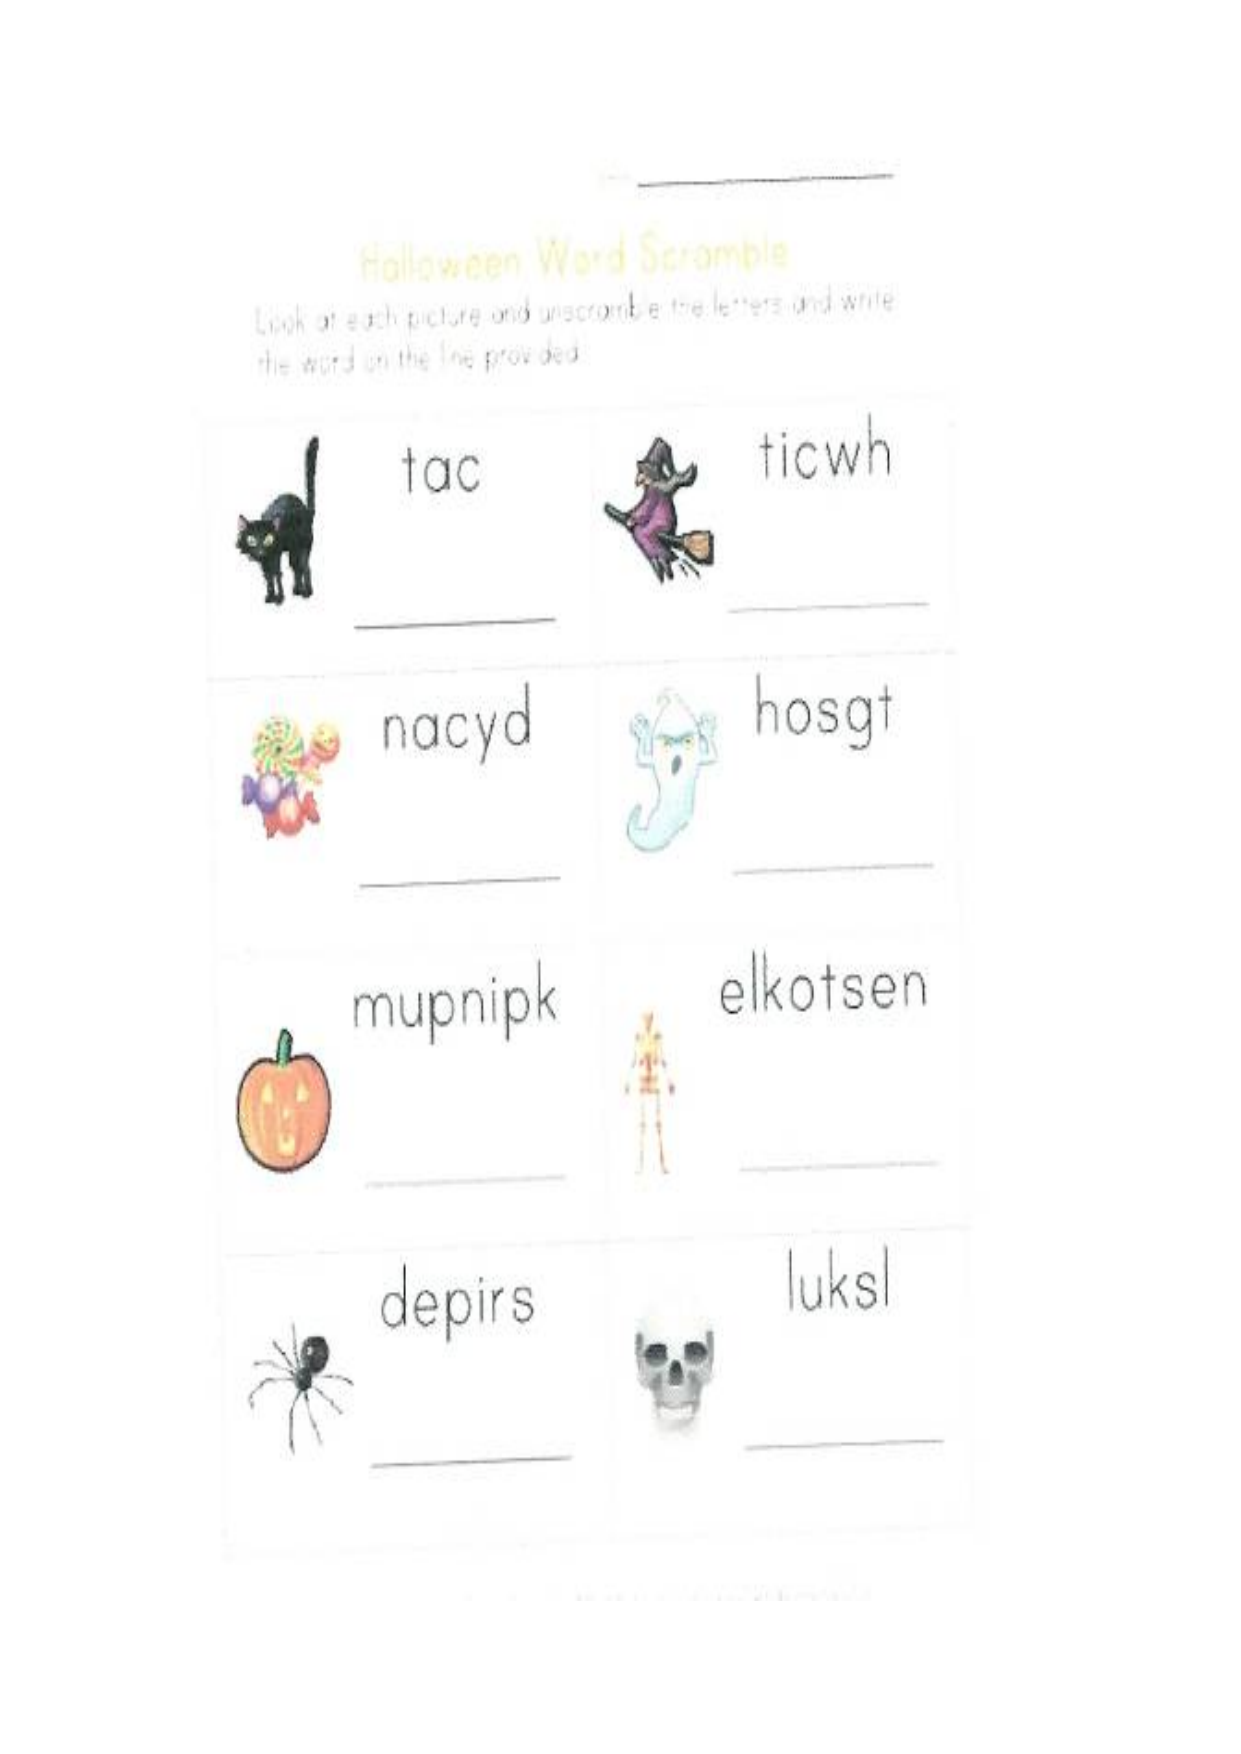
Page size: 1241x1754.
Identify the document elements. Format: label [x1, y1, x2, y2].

picture [177, 118, 995, 1601]
